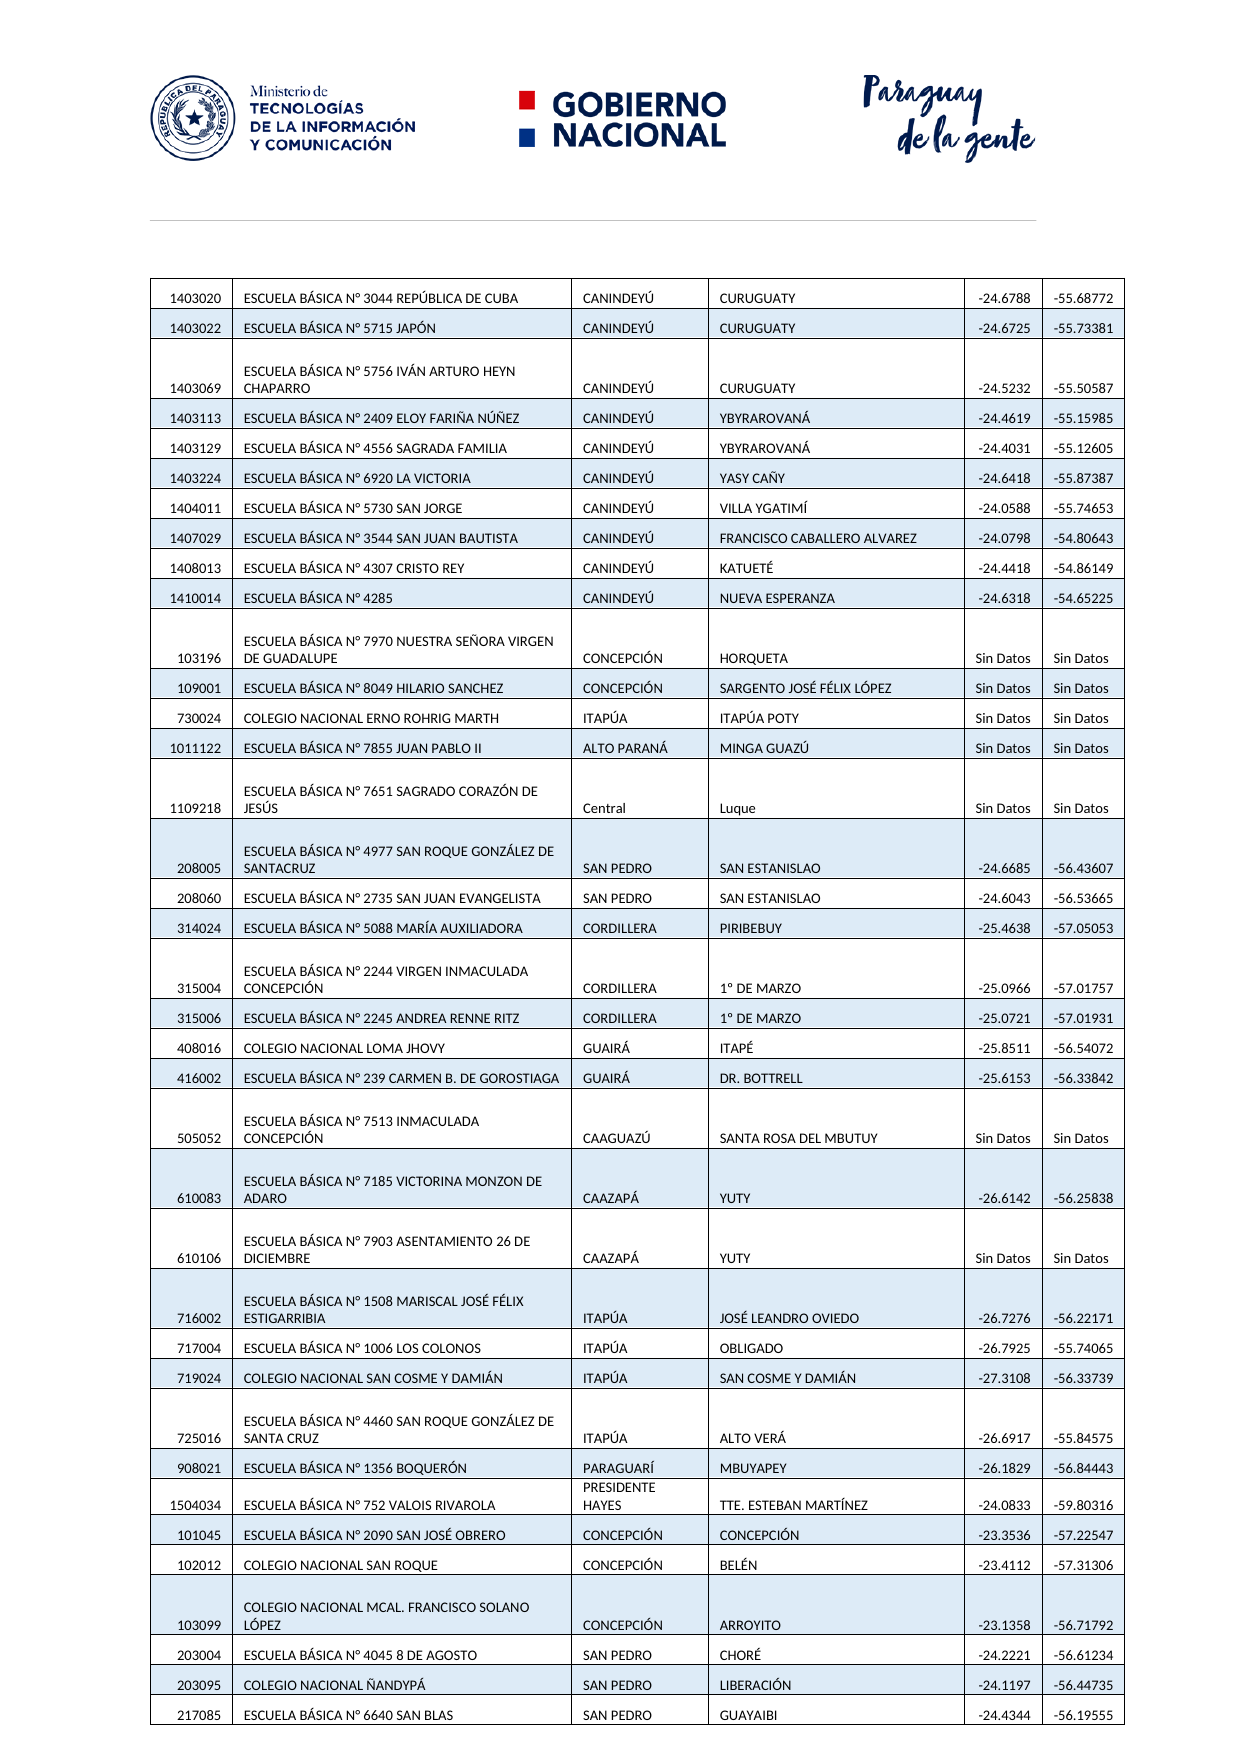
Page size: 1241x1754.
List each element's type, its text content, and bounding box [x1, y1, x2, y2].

table_cell -24.6788 [965, 279, 1042, 307]
table_cell -25.0966 [965, 939, 1042, 997]
table_cell -56.44735 [1043, 1665, 1124, 1694]
table_cell Sin Datos [1043, 609, 1124, 667]
table_cell ITAPÚA [572, 699, 708, 727]
table_cell ESCUELA BÁSICA N° 3044 REPÚBLICA DE CUBA [233, 279, 571, 307]
table_cell ESCUELA BÁSICA N° 2090 SAN JOSÉ OBRERO [233, 1515, 571, 1544]
table_cell Sin Datos [1043, 1209, 1124, 1267]
table_cell ESCUELA BÁSICA N° 5730 SAN JORGE [233, 489, 571, 517]
table_cell -24.0588 [965, 489, 1042, 517]
table_cell -23.4112 [965, 1545, 1042, 1574]
table_cell 1º DE MARZO [709, 939, 964, 997]
table_cell -56.61234 [1043, 1635, 1124, 1664]
table_cell Sin Datos [1043, 669, 1124, 697]
table_cell CONCEPCIÓN [709, 1515, 964, 1544]
table_cell SAN ESTANISLAO [709, 879, 964, 907]
table_cell ESCUELA BÁSICA N° 7651 SAGRADO CORAZÓN DE JESÚS [233, 759, 571, 817]
table_cell 315006 [151, 999, 232, 1027]
table_cell Luque [709, 759, 964, 817]
table_cell 416002 [151, 1059, 232, 1087]
table_cell Central [572, 759, 708, 817]
table_cell CANINDEYÚ [572, 279, 708, 307]
table_cell -24.4031 [965, 429, 1042, 457]
table_cell Sin Datos [1043, 699, 1124, 727]
table_cell ESCUELA BÁSICA N° 7855 JUAN PABLO II [233, 729, 571, 757]
table_cell 315004 [151, 939, 232, 997]
table_cell -26.6142 [965, 1149, 1042, 1207]
table_cell COLEGIO NACIONAL LOMA JHOVY [233, 1029, 571, 1057]
table_cell FRANCISCO CABALLERO ALVAREZ [709, 519, 964, 547]
table_cell ESCUELA BÁSICA N° 7185 VICTORINA MONZON DE ADARO [233, 1149, 571, 1207]
table_cell CANINDEYÚ [572, 399, 708, 427]
table_cell -56.43607 [1043, 819, 1124, 877]
table_cell ESCUELA BÁSICA N° 5088 MARÍA AUXILIADORA [233, 909, 571, 937]
table_cell 1403069 [151, 339, 232, 397]
table_cell ESCUELA BÁSICA N° 7513 INMACULADA CONCEPCIÓN [233, 1089, 571, 1147]
table_cell SAN PEDRO [572, 1635, 708, 1664]
table_cell 716002 [151, 1269, 232, 1327]
table_cell BELÉN [709, 1545, 964, 1574]
table_cell 103196 [151, 609, 232, 667]
table_cell CANINDEYÚ [572, 549, 708, 577]
table_cell CANINDEYÚ [572, 429, 708, 457]
table_cell COLEGIO NACIONAL ERNO ROHRIG MARTH [233, 699, 571, 727]
table_cell CHORÉ [709, 1635, 964, 1664]
table_cell ESCUELA BÁSICA N° 4045 8 DE AGOSTO [233, 1635, 571, 1664]
table_cell Sin Datos [1043, 729, 1124, 757]
table_cell VILLA YGATIMÍ [709, 489, 964, 517]
table_cell -56.25838 [1043, 1149, 1124, 1207]
table_cell ESCUELA BÁSICA N° 4285 [233, 579, 571, 607]
table_cell 1403022 [151, 309, 232, 337]
table_cell -55.84575 [1043, 1389, 1124, 1447]
table_cell 217085 [151, 1695, 232, 1724]
table_cell CORDILLERA [572, 999, 708, 1027]
table_cell ESCUELA BÁSICA N° 2244 VIRGEN INMACULADA CONCEPCIÓN [233, 939, 571, 997]
table_cell CURUGUATY [709, 339, 964, 397]
table_cell ESCUELA BÁSICA N° 5715 JAPÓN [233, 309, 571, 337]
table_cell SAN PEDRO [572, 1665, 708, 1694]
table_cell ITAPÚA [572, 1329, 708, 1357]
table_cell PIRIBEBUY [709, 909, 964, 937]
table_cell SAN ESTANISLAO [709, 819, 964, 877]
table_cell CANINDEYÚ [572, 489, 708, 517]
table_cell ESCUELA BÁSICA N° 6640 SAN BLAS [233, 1695, 571, 1724]
table_cell CONCEPCIÓN [572, 609, 708, 667]
table_cell SARGENTO JOSÉ FÉLIX LÓPEZ [709, 669, 964, 697]
table_cell Sin Datos [965, 729, 1042, 757]
table_cell -54.80643 [1043, 519, 1124, 547]
table_cell -56.53665 [1043, 879, 1124, 907]
table_cell COLEGIO NACIONAL MCAL. FRANCISCO SOLANO LÓPEZ [233, 1575, 571, 1634]
table_cell ESCUELA BÁSICA N° 4556 SAGRADA FAMILIA [233, 429, 571, 457]
table_cell ESCUELA BÁSICA N° 2245 ANDREA RENNE RITZ [233, 999, 571, 1027]
table_cell ESCUELA BÁSICA N° 7970 NUESTRA SEÑORA VIRGEN DE GUADALUPE [233, 609, 571, 667]
table_cell -55.15985 [1043, 399, 1124, 427]
table_cell COLEGIO NACIONAL SAN COSME Y DAMIÁN [233, 1359, 571, 1387]
table_cell CORDILLERA [572, 909, 708, 937]
table_cell SAN PEDRO [572, 1695, 708, 1724]
table_cell COLEGIO NACIONAL SAN ROQUE [233, 1545, 571, 1574]
table_cell MBUYAPEY [709, 1449, 964, 1477]
table_cell -27.3108 [965, 1359, 1042, 1387]
table_cell 101045 [151, 1515, 232, 1544]
table_cell -59.80316 [1043, 1479, 1124, 1514]
table_cell LIBERACIÓN [709, 1665, 964, 1694]
table_cell -24.6725 [965, 309, 1042, 337]
table_cell -24.1197 [965, 1665, 1042, 1694]
table_cell CANINDEYÚ [572, 579, 708, 607]
table_cell -26.7925 [965, 1329, 1042, 1357]
table_cell COLEGIO NACIONAL ÑANDYPÁ [233, 1665, 571, 1694]
table_cell ESCUELA BÁSICA N° 5756 IVÁN ARTURO HEYN CHAPARRO [233, 339, 571, 397]
table_cell CORDILLERA [572, 939, 708, 997]
table_cell ITAPÚA POTY [709, 699, 964, 727]
table_cell 610083 [151, 1149, 232, 1207]
table_cell 1504034 [151, 1479, 232, 1514]
table_cell 1403129 [151, 429, 232, 457]
table_cell 1403224 [151, 459, 232, 487]
table_cell KATUETÉ [709, 549, 964, 577]
table_cell ESCUELA BÁSICA N° 1356 BOQUERÓN [233, 1449, 571, 1477]
table_cell CAAGUAZÚ [572, 1089, 708, 1147]
table_cell ESCUELA BÁSICA N° 4977 SAN ROQUE GONZÁLEZ DE SANTACRUZ [233, 819, 571, 877]
table_cell ESCUELA BÁSICA N° 2735 SAN JUAN EVANGELISTA [233, 879, 571, 907]
table_cell DR. BOTTRELL [709, 1059, 964, 1087]
table_cell 314024 [151, 909, 232, 937]
table_cell YASY CAÑY [709, 459, 964, 487]
table_cell -56.33739 [1043, 1359, 1124, 1387]
table_cell Sin Datos [965, 1209, 1042, 1267]
table_cell 1403113 [151, 399, 232, 427]
table_cell OBLIGADO [709, 1329, 964, 1357]
table_cell -57.31306 [1043, 1545, 1124, 1574]
table_cell -57.01757 [1043, 939, 1124, 997]
table_cell -24.6043 [965, 879, 1042, 907]
table_cell PARAGUARÍ [572, 1449, 708, 1477]
table_cell PRESIDENTE HAYES [572, 1479, 708, 1514]
table_cell -55.68772 [1043, 279, 1124, 307]
table_cell -55.50587 [1043, 339, 1124, 397]
table_cell 1403020 [151, 279, 232, 307]
table_cell 1404011 [151, 489, 232, 517]
table_cell -24.4418 [965, 549, 1042, 577]
table_cell ALTO VERÁ [709, 1389, 964, 1447]
table_cell ITAPÉ [709, 1029, 964, 1057]
table_cell 1407029 [151, 519, 232, 547]
table_cell -24.6418 [965, 459, 1042, 487]
table_cell -57.22547 [1043, 1515, 1124, 1544]
table_cell 610106 [151, 1209, 232, 1267]
table_cell -55.12605 [1043, 429, 1124, 457]
table_cell ESCUELA BÁSICA N° 8049 HILARIO SANCHEZ [233, 669, 571, 697]
table_cell TTE. ESTEBAN MARTÍNEZ [709, 1479, 964, 1514]
table_cell ITAPÚA [572, 1389, 708, 1447]
table_cell 1410014 [151, 579, 232, 607]
table_cell Sin Datos [1043, 1089, 1124, 1147]
table_cell CANINDEYÚ [572, 519, 708, 547]
table_cell Sin Datos [965, 759, 1042, 817]
table_cell Sin Datos [965, 1089, 1042, 1147]
picture [150, 75, 1035, 163]
table_cell ESCUELA BÁSICA N° 4307 CRISTO REY [233, 549, 571, 577]
table_cell -56.33842 [1043, 1059, 1124, 1087]
table_cell -55.73381 [1043, 309, 1124, 337]
table_cell -57.05053 [1043, 909, 1124, 937]
table_cell -56.19555 [1043, 1695, 1124, 1724]
table_cell 1408013 [151, 549, 232, 577]
table_cell -55.74065 [1043, 1329, 1124, 1357]
table_cell -24.6685 [965, 819, 1042, 877]
table_cell ESCUELA BÁSICA N° 239 CARMEN B. DE GOROSTIAGA [233, 1059, 571, 1087]
table_cell -55.74653 [1043, 489, 1124, 517]
table_cell -24.2221 [965, 1635, 1042, 1664]
table_cell -54.65225 [1043, 579, 1124, 607]
table_cell -24.5232 [965, 339, 1042, 397]
table_cell -57.01931 [1043, 999, 1124, 1027]
table_cell 102012 [151, 1545, 232, 1574]
table_cell YBYRAROVANÁ [709, 399, 964, 427]
table_cell YUTY [709, 1149, 964, 1207]
table_cell ESCUELA BÁSICA N° 6920 LA VICTORIA [233, 459, 571, 487]
table_cell ESCUELA BÁSICA N° 2409 ELOY FARIÑA NÚÑEZ [233, 399, 571, 427]
table_cell Sin Datos [965, 669, 1042, 697]
table_cell SAN PEDRO [572, 879, 708, 907]
table_cell ITAPÚA [572, 1359, 708, 1387]
table_cell 505052 [151, 1089, 232, 1147]
table_cell CONCEPCIÓN [572, 669, 708, 697]
table_cell -25.8511 [965, 1029, 1042, 1057]
table_cell CAAZAPÁ [572, 1209, 708, 1267]
table_cell YUTY [709, 1209, 964, 1267]
table_cell CONCEPCIÓN [572, 1575, 708, 1634]
table_cell 908021 [151, 1449, 232, 1477]
table_cell NUEVA ESPERANZA [709, 579, 964, 607]
table_cell ITAPÚA [572, 1269, 708, 1327]
table_cell 1011122 [151, 729, 232, 757]
table_cell -25.6153 [965, 1059, 1042, 1087]
table_cell CONCEPCIÓN [572, 1545, 708, 1574]
table_cell JOSÉ LEANDRO OVIEDO [709, 1269, 964, 1327]
table_cell -55.87387 [1043, 459, 1124, 487]
table_cell CURUGUATY [709, 279, 964, 307]
table_cell 1º DE MARZO [709, 999, 964, 1027]
table_cell -24.0833 [965, 1479, 1042, 1514]
table_cell ESCUELA BÁSICA N° 3544 SAN JUAN BAUTISTA [233, 519, 571, 547]
table_cell 408016 [151, 1029, 232, 1057]
table_cell YBYRAROVANÁ [709, 429, 964, 457]
table_cell Sin Datos [965, 699, 1042, 727]
table_cell 208005 [151, 819, 232, 877]
table_cell 203095 [151, 1665, 232, 1694]
table_cell ESCUELA BÁSICA N° 7903 ASENTAMIENTO 26 DE DICIEMBRE [233, 1209, 571, 1267]
table_cell 103099 [151, 1575, 232, 1634]
table_cell 717004 [151, 1329, 232, 1357]
table_cell 719024 [151, 1359, 232, 1387]
table_cell -25.4638 [965, 909, 1042, 937]
table_cell CANINDEYÚ [572, 459, 708, 487]
table_cell Sin Datos [965, 609, 1042, 667]
table_cell -26.6917 [965, 1389, 1042, 1447]
table_cell Sin Datos [1043, 759, 1124, 817]
table_cell ALTO PARANÁ [572, 729, 708, 757]
table_cell GUAIRÁ [572, 1029, 708, 1057]
table_cell ESCUELA BÁSICA N° 4460 SAN ROQUE GONZÁLEZ DE SANTA CRUZ [233, 1389, 571, 1447]
table_cell -54.86149 [1043, 549, 1124, 577]
table_cell -24.4344 [965, 1695, 1042, 1724]
table_cell -26.1829 [965, 1449, 1042, 1477]
table_cell CANINDEYÚ [572, 339, 708, 397]
table_cell 203004 [151, 1635, 232, 1664]
table_cell -56.71792 [1043, 1575, 1124, 1634]
table_cell ESCUELA BÁSICA N° 752 VALOIS RIVAROLA [233, 1479, 571, 1514]
table_cell ESCUELA BÁSICA N° 1508 MARISCAL JOSÉ FÉLIX ESTIGARRIBIA [233, 1269, 571, 1327]
table_cell 208060 [151, 879, 232, 907]
table_cell SANTA ROSA DEL MBUTUY [709, 1089, 964, 1147]
table_cell HORQUETA [709, 609, 964, 667]
table_cell -23.1358 [965, 1575, 1042, 1634]
table_cell -24.4619 [965, 399, 1042, 427]
table_cell 730024 [151, 699, 232, 727]
table_cell 725016 [151, 1389, 232, 1447]
table_cell ESCUELA BÁSICA N° 1006 LOS COLONOS [233, 1329, 571, 1357]
table_cell -25.0721 [965, 999, 1042, 1027]
table_cell MINGA GUAZÚ [709, 729, 964, 757]
table_cell 109001 [151, 669, 232, 697]
table_cell GUAIRÁ [572, 1059, 708, 1087]
table_cell ARROYITO [709, 1575, 964, 1634]
table_cell GUAYAIBI [709, 1695, 964, 1724]
table_cell CAAZAPÁ [572, 1149, 708, 1207]
table_cell SAN COSME Y DAMIÁN [709, 1359, 964, 1387]
table_cell -24.6318 [965, 579, 1042, 607]
table_cell CURUGUATY [709, 309, 964, 337]
table_cell CONCEPCIÓN [572, 1515, 708, 1544]
table_cell -23.3536 [965, 1515, 1042, 1544]
table_cell SAN PEDRO [572, 819, 708, 877]
table_cell -26.7276 [965, 1269, 1042, 1327]
table_cell -24.0798 [965, 519, 1042, 547]
table_cell CANINDEYÚ [572, 309, 708, 337]
table_cell -56.22171 [1043, 1269, 1124, 1327]
table_cell -56.84443 [1043, 1449, 1124, 1477]
table_cell 1109218 [151, 759, 232, 817]
table_cell -56.54072 [1043, 1029, 1124, 1057]
